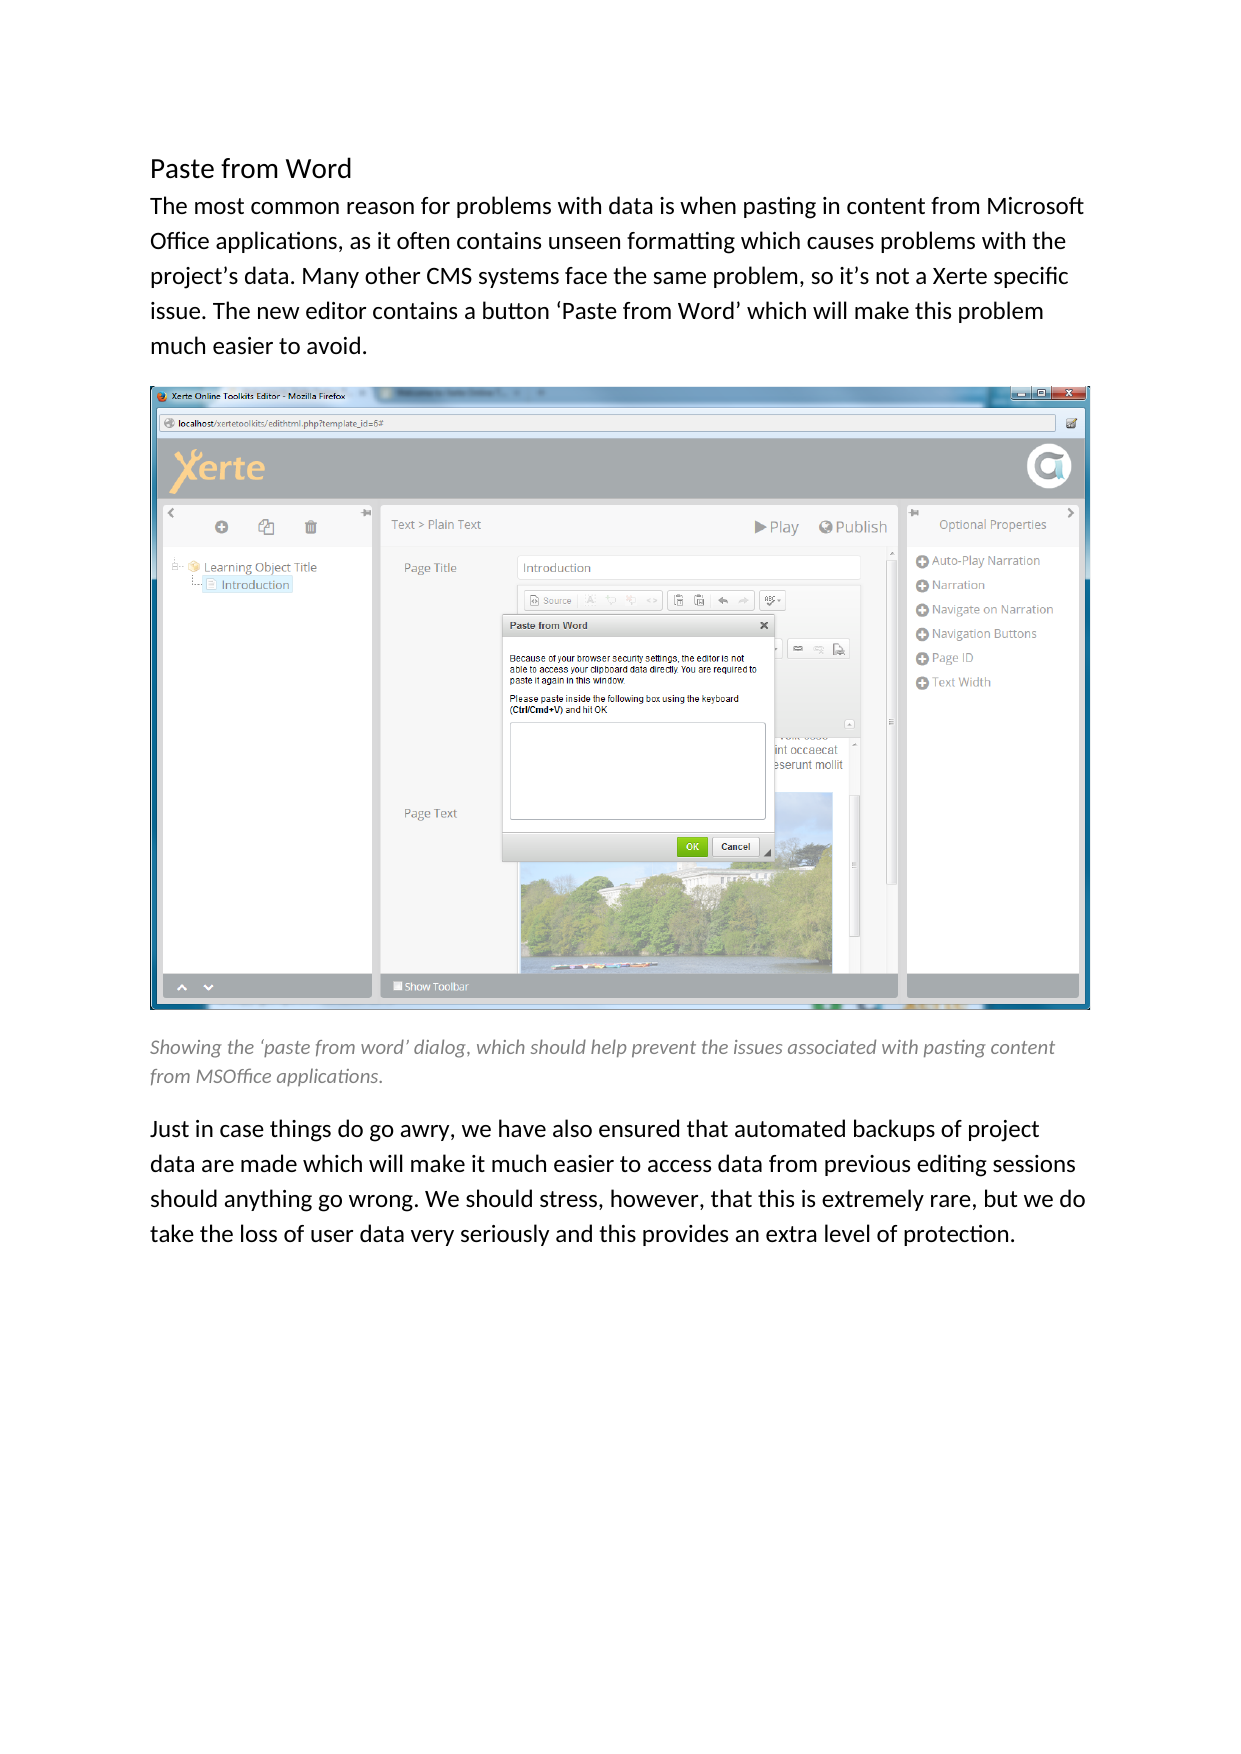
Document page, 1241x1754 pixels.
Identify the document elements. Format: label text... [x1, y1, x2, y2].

text Just in case things do go awry, we have also ensured that automated backups of project data are made which will make it much easier to access data from previous editing sessions should anything go wrong. We should stress, however, that this is extremely rare, but we do take the loss of user data very seriously and this provides an extra level of protection. [150, 1114, 1090, 1249]
text Showing the ‘paste from word’ dialog, which should help prevent the issues associated with pasting content from MSOffice applications. [150, 1034, 1090, 1089]
picture [150, 386, 1091, 1010]
text Paste from Word The most common reason for problems with data is when pasting in content from Microsoft Office applications, as it often contains unseen formatting which causes problems with the project’s data. Many other CMS systems face the same problem, so it’s not a Xerte specific issue. The new editor contains a button ‘Paste from Word’ which will make this problem much easier to avoid. [150, 150, 1090, 361]
